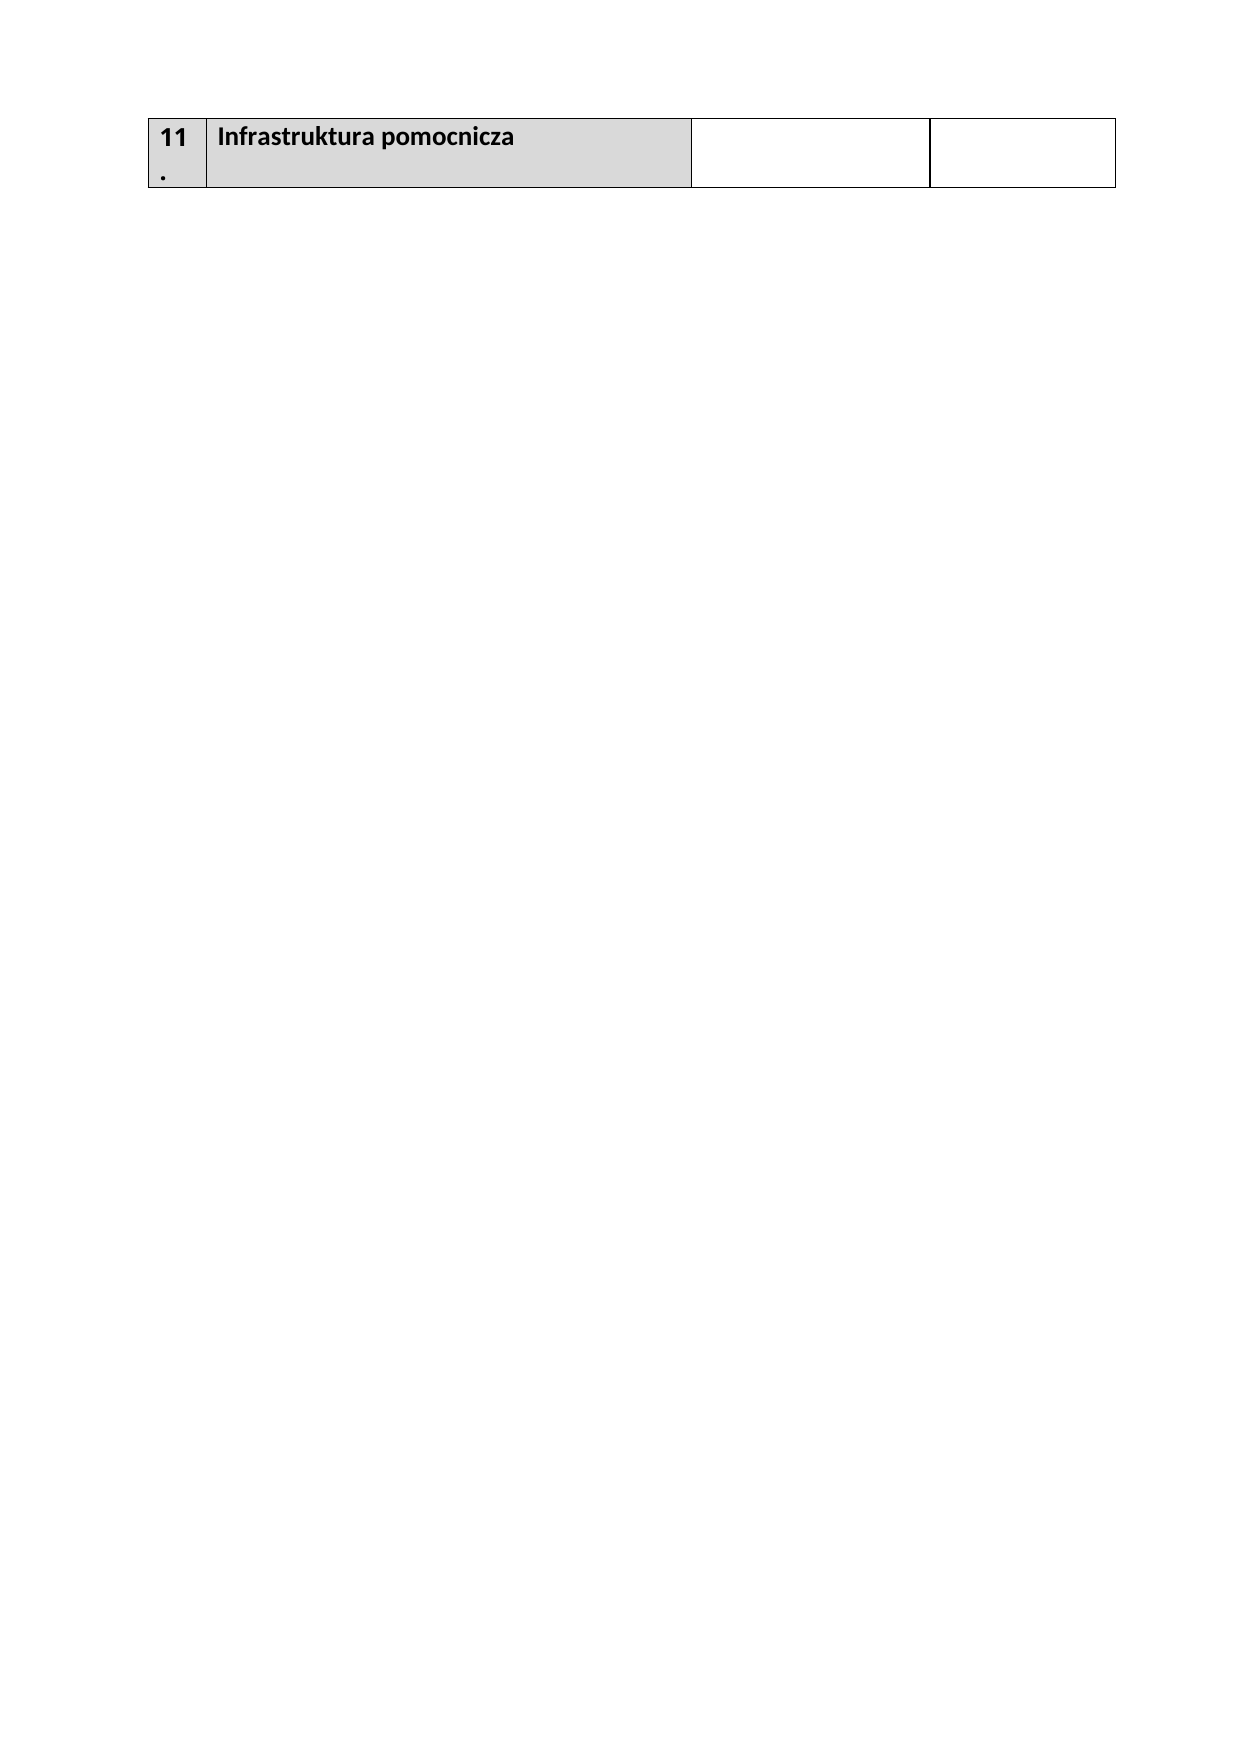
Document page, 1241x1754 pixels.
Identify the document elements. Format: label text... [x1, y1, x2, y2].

table_cell [931, 119, 1115, 187]
table_cell Infrastruktura pomocnicza [207, 119, 691, 187]
table_cell 11. [149, 119, 206, 187]
table_cell [692, 119, 929, 187]
